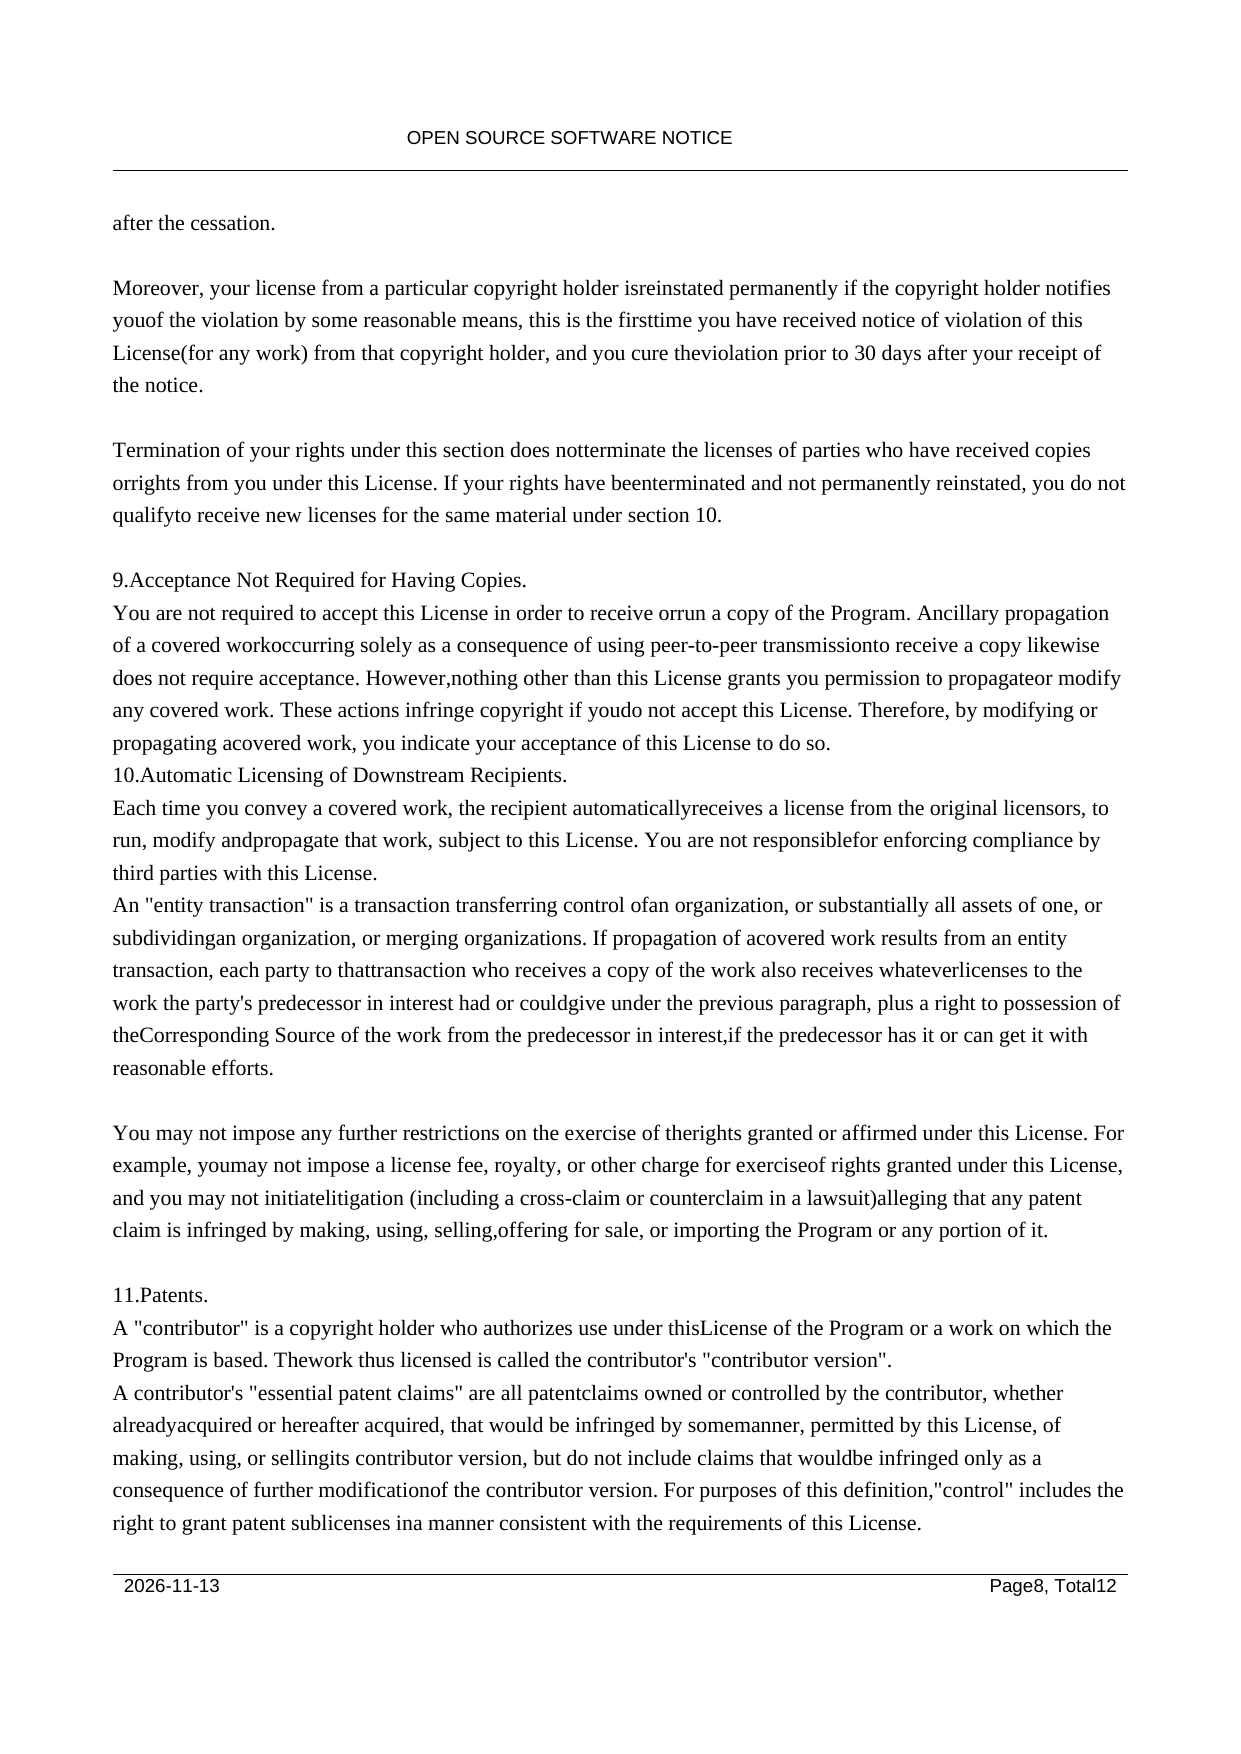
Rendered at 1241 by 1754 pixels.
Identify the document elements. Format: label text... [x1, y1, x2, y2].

text Termination of your rights under this section does notterminate the licenses of parties who have received copies orrights from you under this License. If your rights have beenterminated and not permanently reinstated, you do not qualifyto receive new licenses for the same material under section 10. [112, 434, 1128, 531]
text 9.Acceptance Not Required for Having Copies. [112, 564, 1128, 596]
text Each time you convey a covered work, the recipient automaticallyreceives a license from the original licensors, to run, modify andpropagate that work, subject to this License. You are not responsiblefor enforcing compliance by third parties with this License. [112, 791, 1128, 889]
text A "contributor" is a copyright holder who authorizes use under thisLicense of the Program or a work on which the Program is based. Thework thus licensed is called the contributor's "contributor version". [112, 1311, 1128, 1376]
text 10.Automatic Licensing of Downstream Recipients. [112, 759, 1128, 791]
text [112, 206, 1128, 239]
text You may not impose any further restrictions on the exercise of therights granted or affirmed under this License. For example, youmay not impose a license fee, royalty, or other charge for exerciseof rights granted under this License, and you may not initiatelitigation (including a cross-claim or counterclaim in a lawsuit)alleging that any patent claim is infringed by making, using, selling,offering for sale, or importing the Program or any portion of it. [112, 1116, 1128, 1246]
text 11.Patents. [112, 1279, 1128, 1311]
text An "entity transaction" is a transaction transferring control ofan organization, or substantially all assets of one, or subdividingan organization, or merging organizations. If propagation of acovered work results from an entity transaction, each party to thattransaction who receives a copy of the work also receives whateverlicenses to the work the party's predecessor in interest had or couldgive under the previous paragraph, plus a right to possession of theCorresponding Source of the work from the predecessor in interest,if the predecessor has it or can get it with reasonable efforts. [112, 889, 1128, 1084]
text Moreover, your license from a particular copyright holder isreinstated permanently if the copyright holder notifies youof the violation by some reasonable means, this is the firsttime you have received notice of violation of this License(for any work) from that copyright holder, and you cure theviolation prior to 30 days after your receipt of the notice. [112, 271, 1128, 401]
text You are not required to accept this License in order to receive orrun a copy of the Program. Ancillary propagation of a covered workoccurring solely as a consequence of using peer-to-peer transmissionto receive a copy likewise does not require acceptance. However,nothing other than this License grants you permission to propagateor modify any covered work. These actions infringe copyright if youdo not accept this License. Therefore, by modifying or propagating acovered work, you indicate your acceptance of this License to do so. [112, 596, 1128, 759]
text A contributor's "essential patent claims" are all patentclaims owned or controlled by the contributor, whether alreadyacquired or hereafter acquired, that would be infringed by somemanner, permitted by this License, of making, using, or sellingits contributor version, but do not include claims that wouldbe infringed only as a consequence of further modificationof the contributor version. For purposes of this definition,"control" includes the right to grant patent sublicenses ina manner consistent with the requirements of this License. [112, 1376, 1128, 1539]
